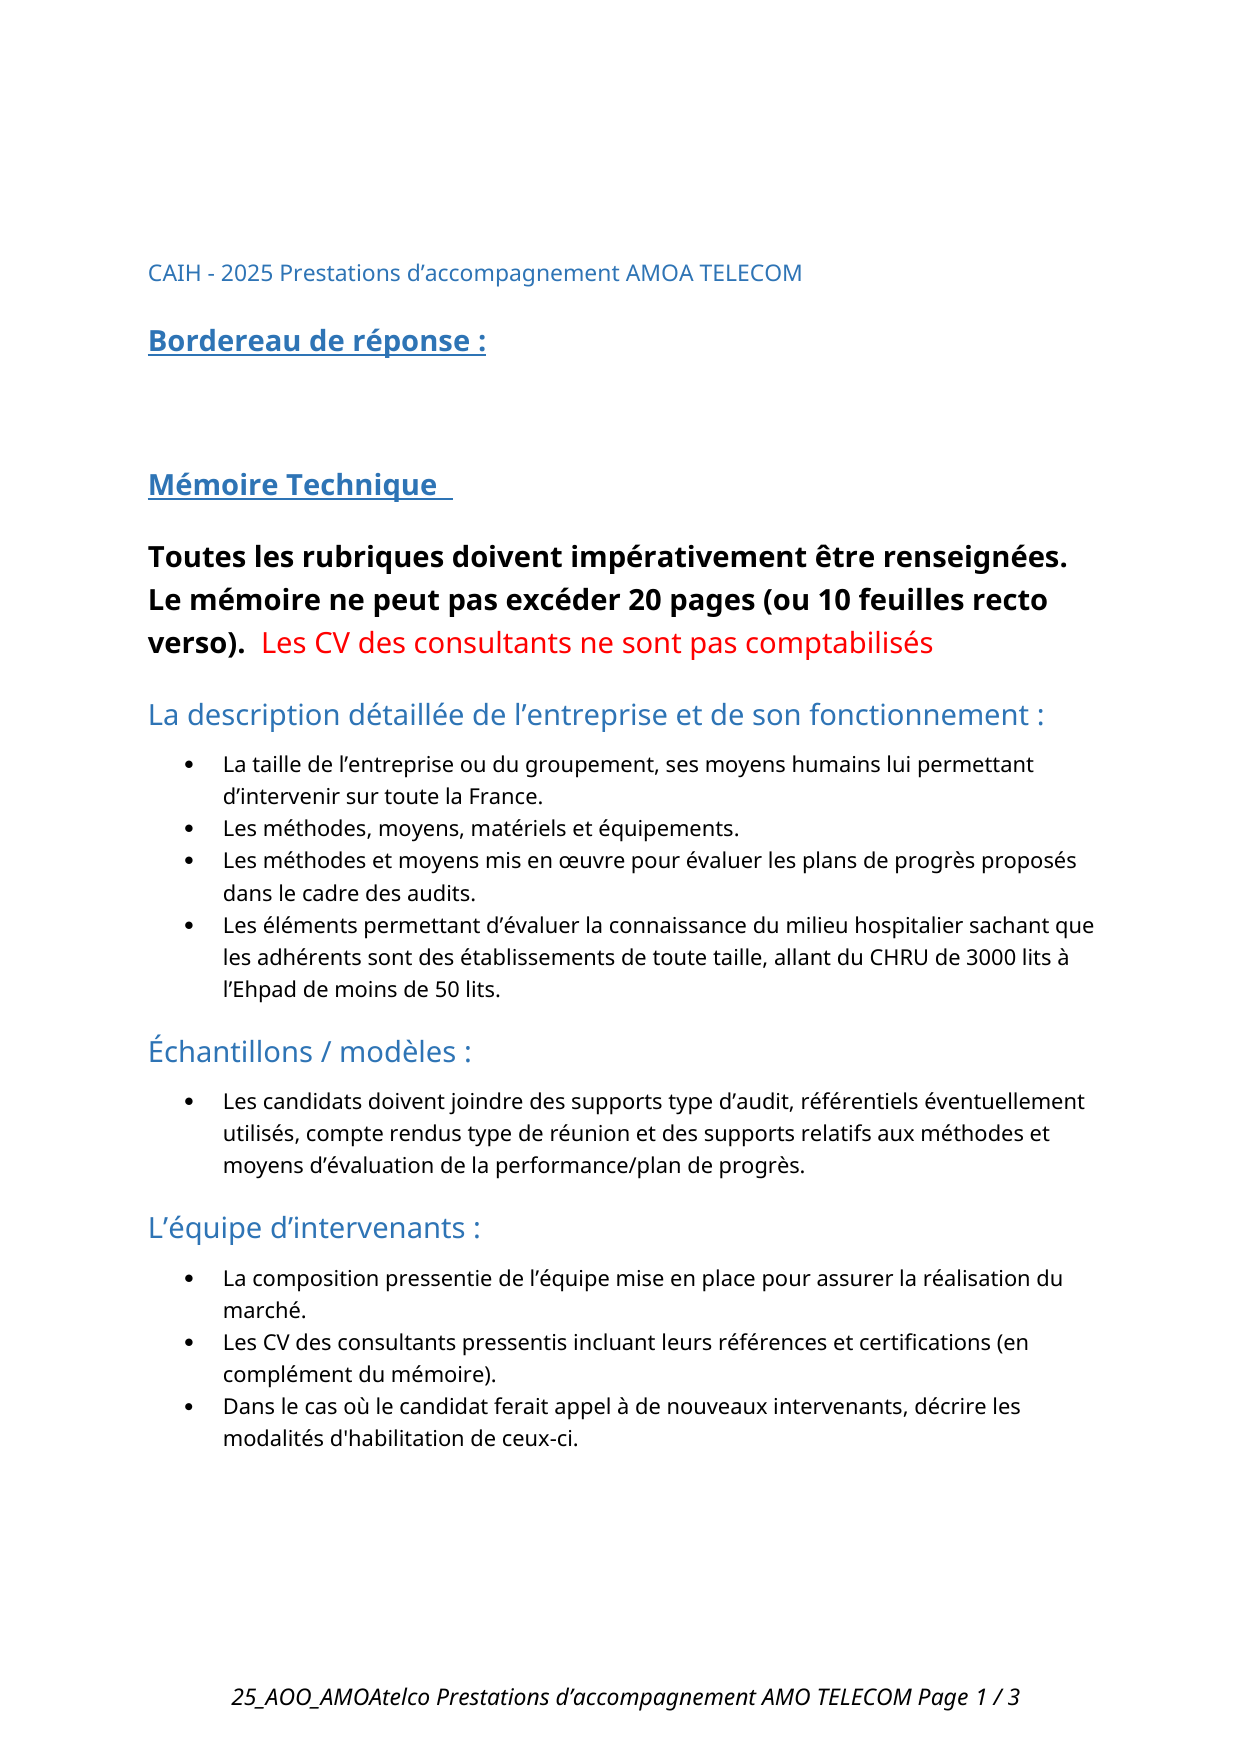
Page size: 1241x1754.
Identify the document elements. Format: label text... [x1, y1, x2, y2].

list Les candidats doivent joindre des supports type d’audit, référentiels éventuellement utilisés, compte rendus type de réunion et des supports relatifs aux méthodes et moyens d’évaluation de la performance/plan de progrès. [185, 1086, 1106, 1180]
text Toutes les rubriques doivent impérativement être renseignées. Le mémoire ne peut pas excéder 20 pages (ou 10 feuilles recto verso). Les CV des consultants ne sont pas comptabilisés [148, 536, 1106, 662]
subtitle La description détaillée de l’entreprise et de son fonctionnement : [148, 694, 1106, 733]
list Les éléments permettant d’évaluer la connaissance du milieu hospitalier sachant que les adhérents sont des établissements de toute taille, allant du CHRU de 3000 lits à l’Ehpad de moins de 50 lits. [185, 909, 1106, 1003]
subtitle L’équipe d’intervenants : [148, 1207, 1106, 1247]
list Les méthodes et moyens mis en œuvre pour évaluer les plans de progrès proposés dans le cadre des audits. [185, 845, 1106, 907]
subtitle Mémoire Technique [148, 464, 1106, 504]
list Les CV des consultants pressentis incluant leurs références et certifications (en complément du mémoire). [185, 1327, 1106, 1389]
list Dans le cas où le candidat ferait appel à de nouveaux intervenants, décrire les modalités d'habilitation de ceux-ci. [185, 1391, 1106, 1453]
list La composition pressentie de l’équipe mise en place pour assurer la réalisation du marché. [185, 1263, 1106, 1324]
list La taille de l’entreprise ou du groupement, ses moyens humains lui permettant d’intervenir sur toute la France. [185, 749, 1106, 811]
list Les méthodes, moyens, matériels et équipements. [185, 813, 1106, 843]
subtitle Échantillons / modèles : [148, 1031, 1106, 1071]
subtitle Bordereau de réponse : [148, 320, 1106, 360]
text CAIH - 2025 Prestations d’accompagnement AMOA TELECOM [148, 257, 1106, 289]
